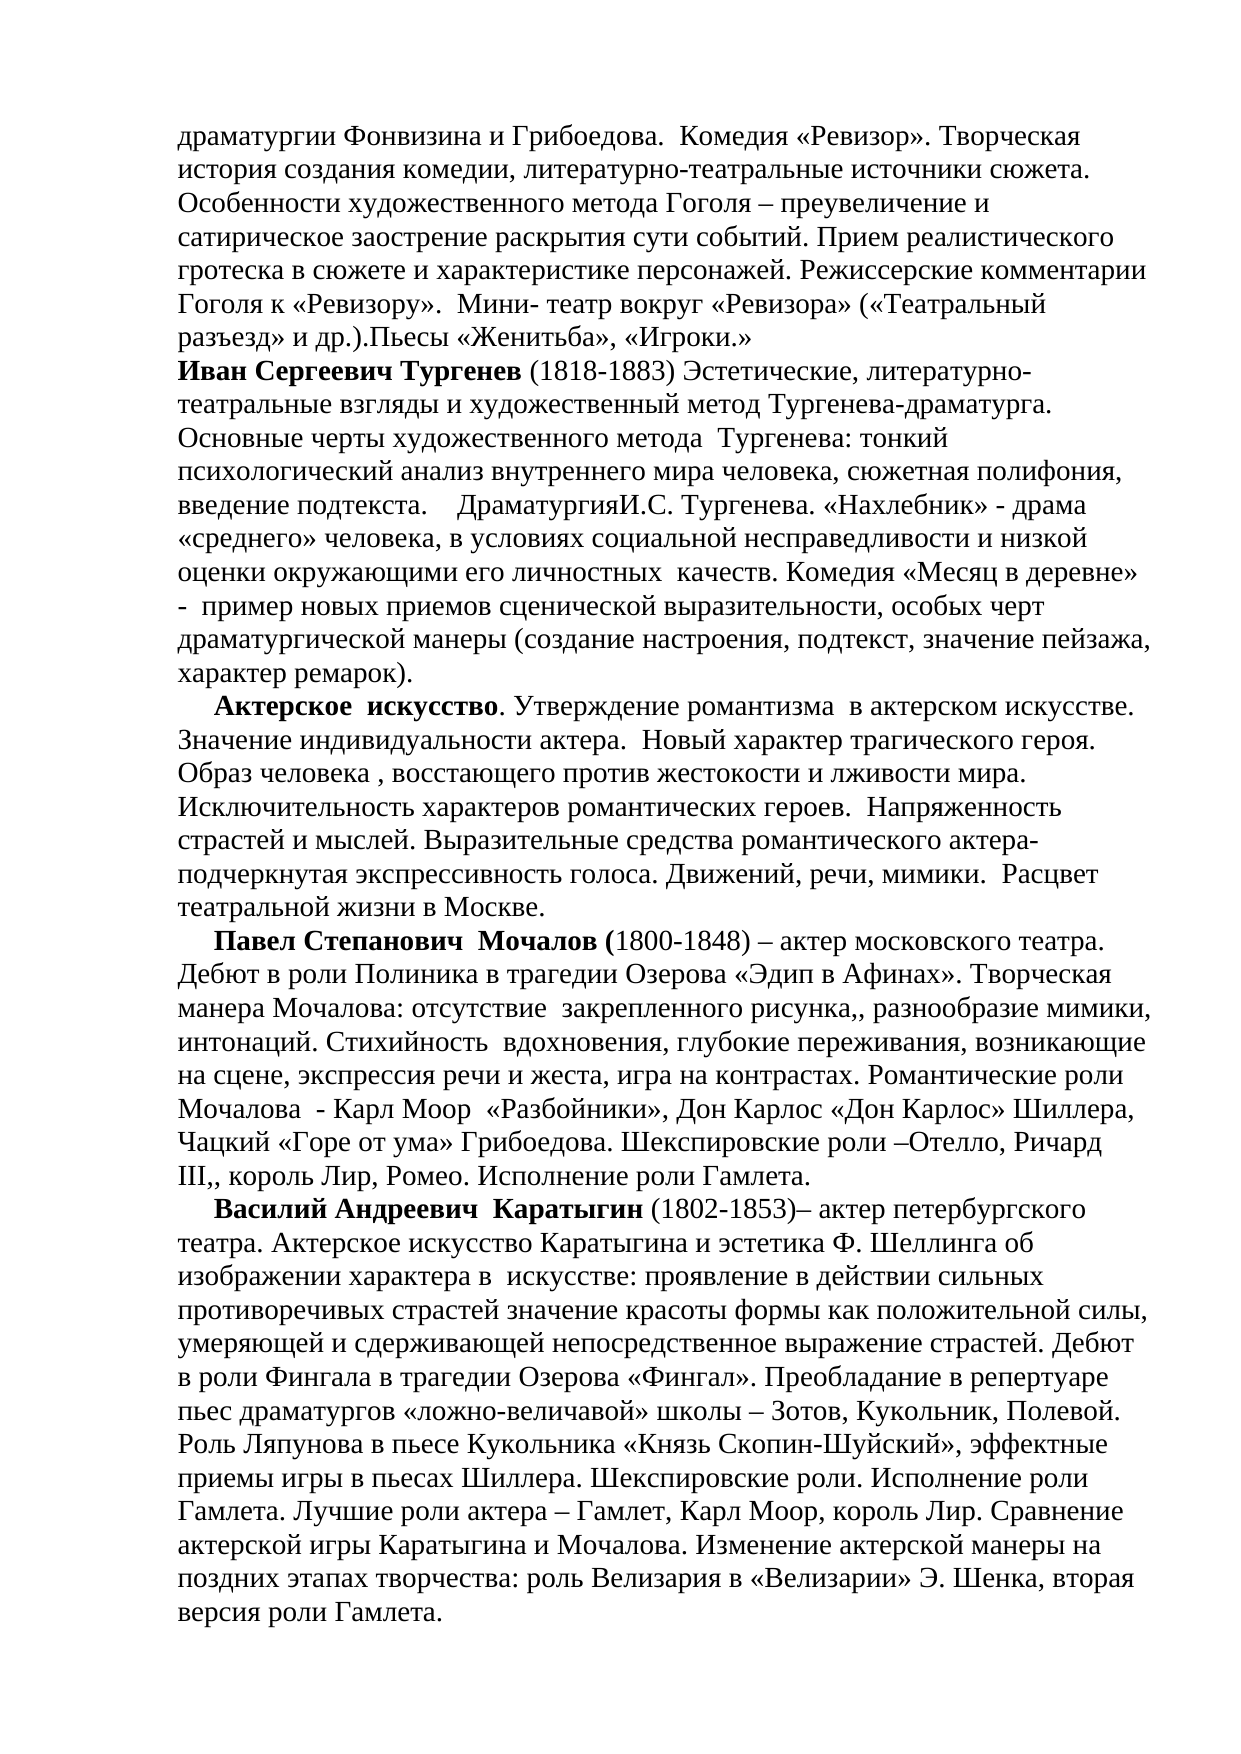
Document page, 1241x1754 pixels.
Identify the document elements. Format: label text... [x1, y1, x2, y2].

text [177, 118, 1152, 353]
text Павел Степанович Мочалов (1800-1848) – актер московского театра. Дебют в роли Полиника в трагедии Озерова «Эдип в Афинах». Творческая манера Мочалова: отсутствие закрепленного рисунка,, разнообразие мимики, интонаций. Стихийность вдохновения, глубокие переживания, возникающие на сцене, экспрессия речи и жеста, игра на контрастах. Романтические роли Мочалова - Карл Моор «Разбойники», Дон Карлос «Дон Карлос» Шиллера, Чацкий «Горе от ума» Грибоедова. Шекспировские роли –Отелло, Ричард III,, король Лир, Ромео. Исполнение роли Гамлета. [177, 923, 1152, 1191]
text Василий Андреевич Каратыгин (1802-1853)– актер петербургского театра. Актерское искусство Каратыгина и эстетика Ф. Шеллинга об изображении характера в искусстве: проявление в действии сильных противоречивых страстей значение красоты формы как положительной силы, умеряющей и сдерживающей непосредственное выражение страстей. Дебют в роли Фингала в трагедии Озерова «Фингал». Преобладание в репертуаре пьес драматургов «ложно-величавой» школы – Зотов, Кукольник, Полевой. Роль Ляпунова в пьесе Кукольника «Князь Скопин-Шуйский», эффектные приемы игры в пьесах Шиллера. Шекспировские роли. Исполнение роли Гамлета. Лучшие роли актера – Гамлет, Карл Моор, король Лир. Сравнение актерской игры Каратыгина и Мочалова. Изменение актерской манеры на поздних этапах творчества: роль Велизария в «Велизарии» Э. Шенка, вторая версия роли Гамлета. [177, 1191, 1152, 1627]
text Актерское искусство. Утверждение романтизма в актерском искусстве. Значение индивидуальности актера. Новый характер трагического героя. Образ человека , восстающего против жестокости и лживости мира. Исключительность характеров романтических героев. Напряженность страстей и мыслей. Выразительные средства романтического актера- подчеркнутая экспрессивность голоса. Движений, речи, мимики. Расцвет театральной жизни в Москве. [177, 688, 1152, 923]
text Иван Сергеевич Тургенев (1818-1883) Эстетические, литературно-театральные взгляды и художественный метод Тургенева-драматурга. Основные черты художественного метода Тургенева: тонкий психологический анализ внутреннего мира человека, сюжетная полифония, введение подтекста. ДраматургияИ.С. Тургенева. «Нахлебник» - драма «среднего» человека, в условиях социальной несправедливости и низкой оценки окружающими его личностных качеств. Комедия «Месяц в деревне» - пример новых приемов сценической выразительности, особых черт драматургической манеры (создание настроения, подтекст, значение пейзажа, характер ремарок). [177, 353, 1152, 688]
